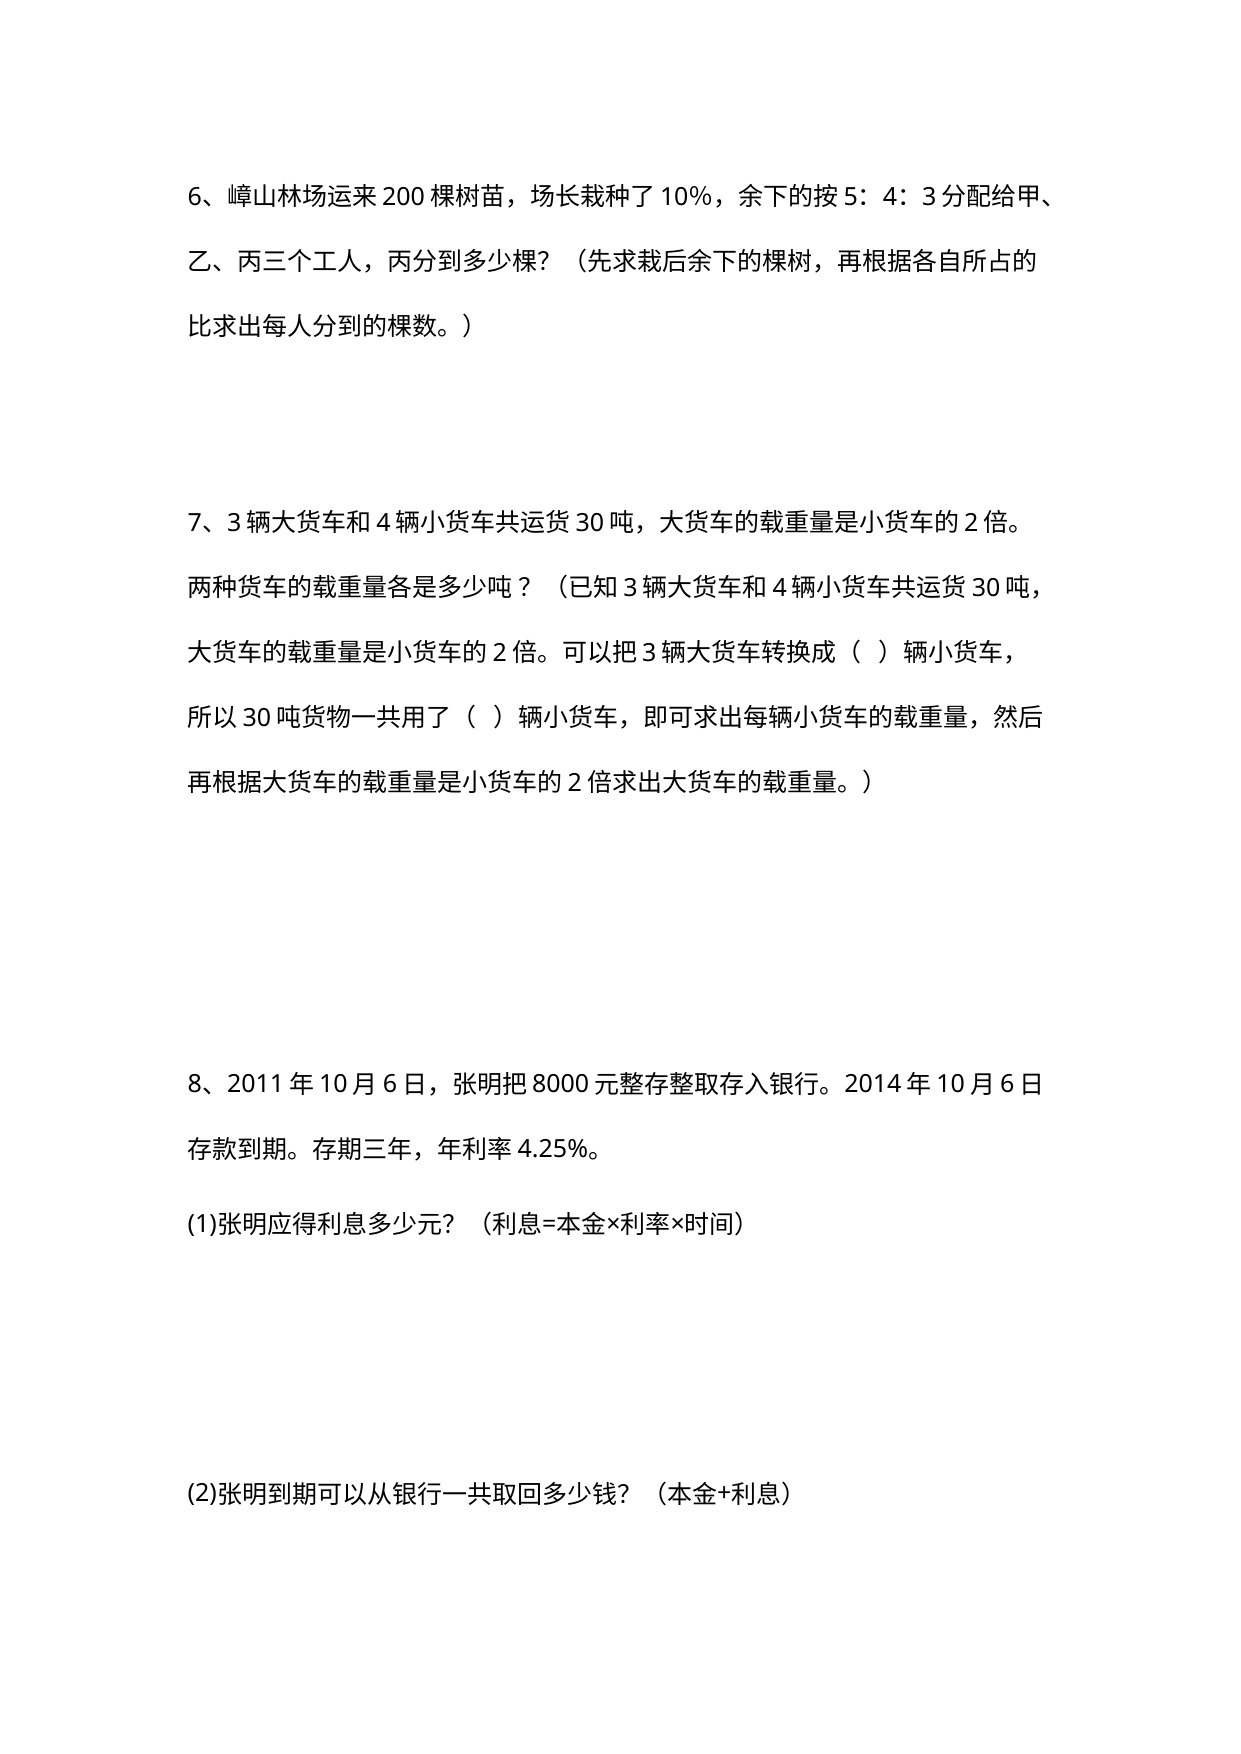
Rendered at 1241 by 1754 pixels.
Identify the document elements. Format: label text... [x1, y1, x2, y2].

text (1)张明应得利息多少元？（利息=本金×利率×时间） [187, 1191, 1053, 1256]
text (2)张明到期可以从银行一共取回多少钱？（本金+利息） [187, 1460, 1053, 1525]
text 7、3辆大货车和4辆小货车共运货30吨，大货车的载重量是小货车的2倍。两种货车的载重量各是多少吨 ？（已知3辆大货车和4辆小货车共运货30吨，大货车的载重量是小货车的2倍。可以把3辆大货车转换成（ ）辆小货车，所以30吨货物一共用了（ ）辆小货车，即可求出每辆小货车的载重量，然后再根据大货车的载重量是小货车的2倍求出大货车的载重量。） [187, 488, 1053, 813]
text 6、嶂山林场运来200棵树苗，场长栽种了10％，余下的按5：4：3分配给甲、乙、丙三个工人，丙分到多少棵？（先求栽后余下的棵树，再根据各自所占的比求出每人分到的棵数。） [187, 162, 1053, 357]
text 8、，张明把8000元整存整取存入银行。存款到期。存期三年，年利率4.25%。 [187, 1050, 1053, 1180]
